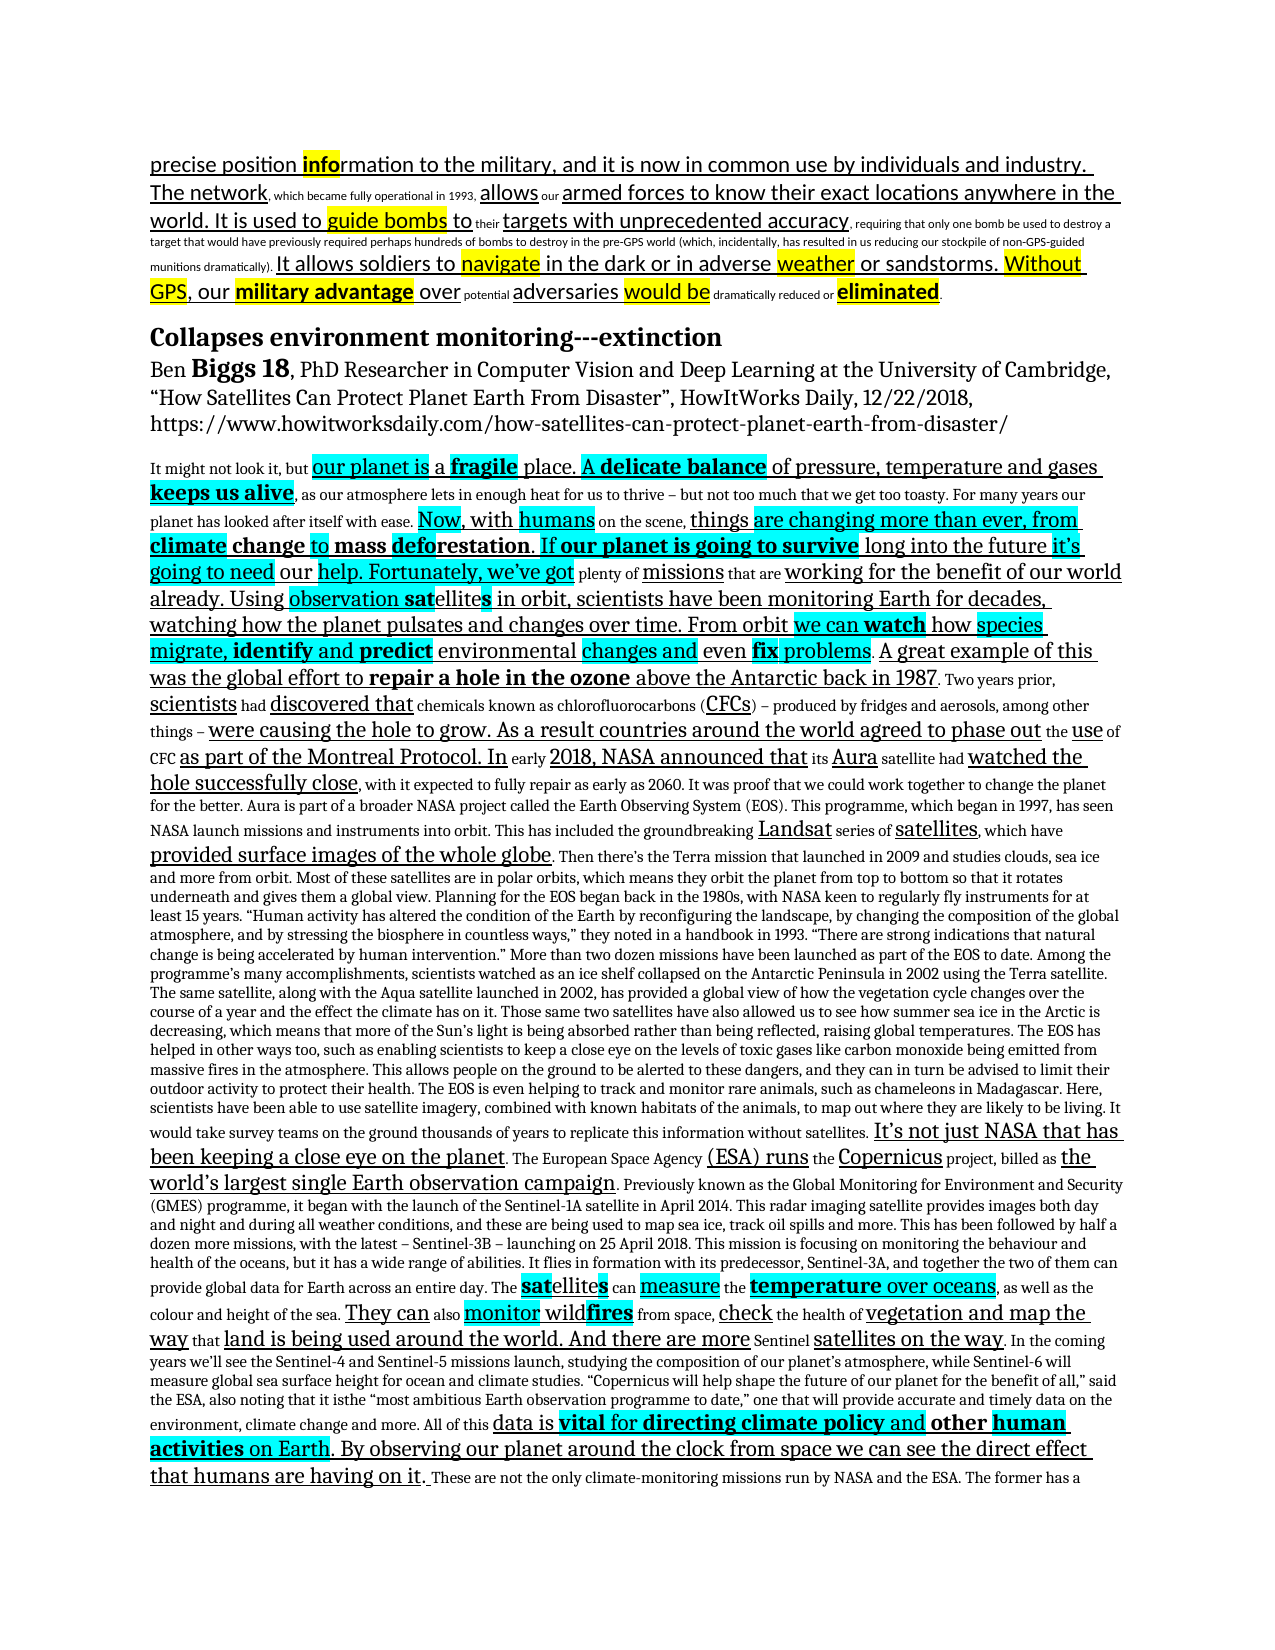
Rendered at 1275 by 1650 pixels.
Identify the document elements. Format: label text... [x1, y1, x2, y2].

subtitle Collapses environment monitoring---extinction [150, 322, 1125, 353]
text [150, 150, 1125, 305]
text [150, 454, 1125, 1489]
text Ben Biggs 18, PhD Researcher in Computer Vision and Deep Learning at the University of Cambridge, “How Satellites Can Protect Planet Earth From Disaster”, HowItWorks Daily, 12/22/2018, https://www.howitworksdaily.com/how-satellites-can-protect-planet-earth-from-disaster/ [150, 353, 1125, 437]
